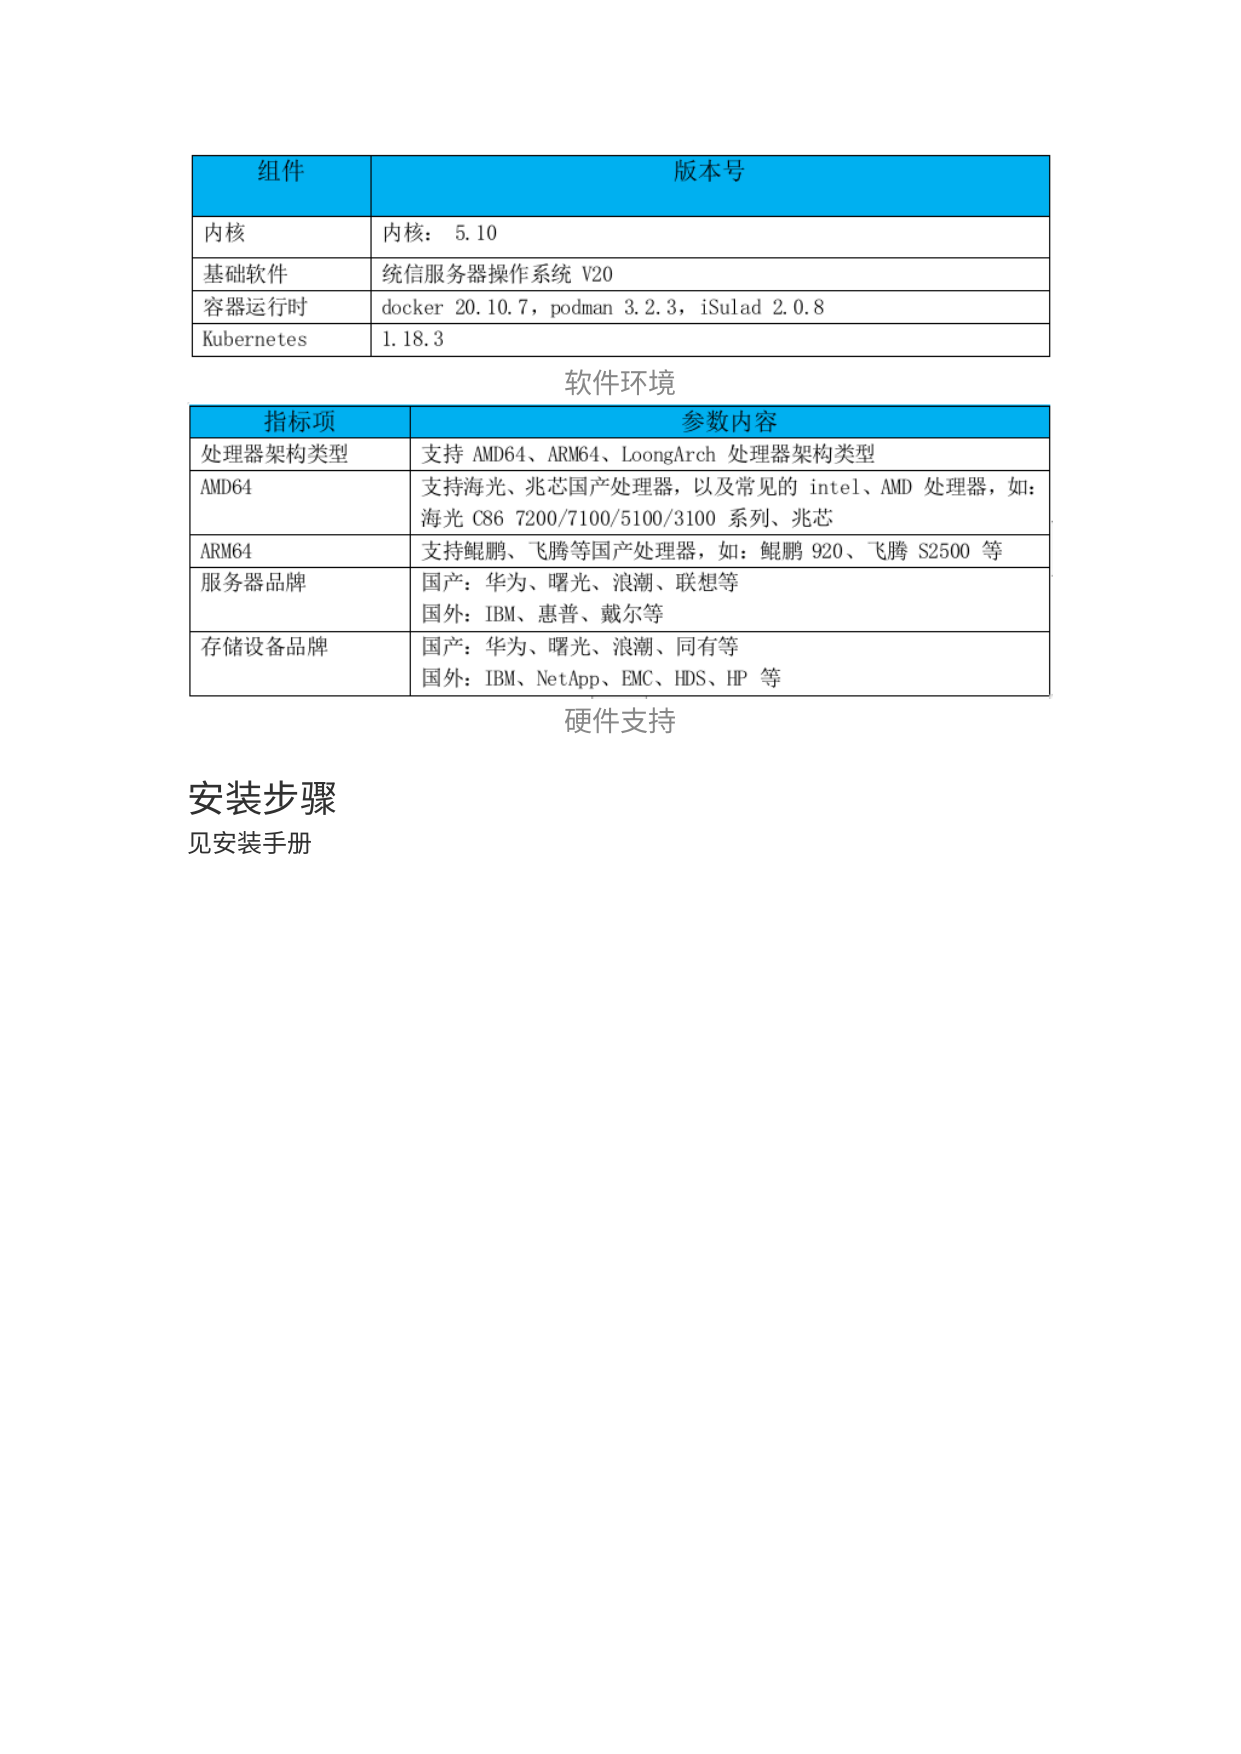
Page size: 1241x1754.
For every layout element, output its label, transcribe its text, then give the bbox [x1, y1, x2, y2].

text 安装步骤 [187, 769, 1053, 823]
text 见安装手册 [187, 823, 1053, 859]
text 硬件支持 [187, 699, 1053, 740]
picture [187, 150, 1053, 362]
picture [187, 402, 1053, 699]
text 软件环境 [187, 362, 1053, 402]
